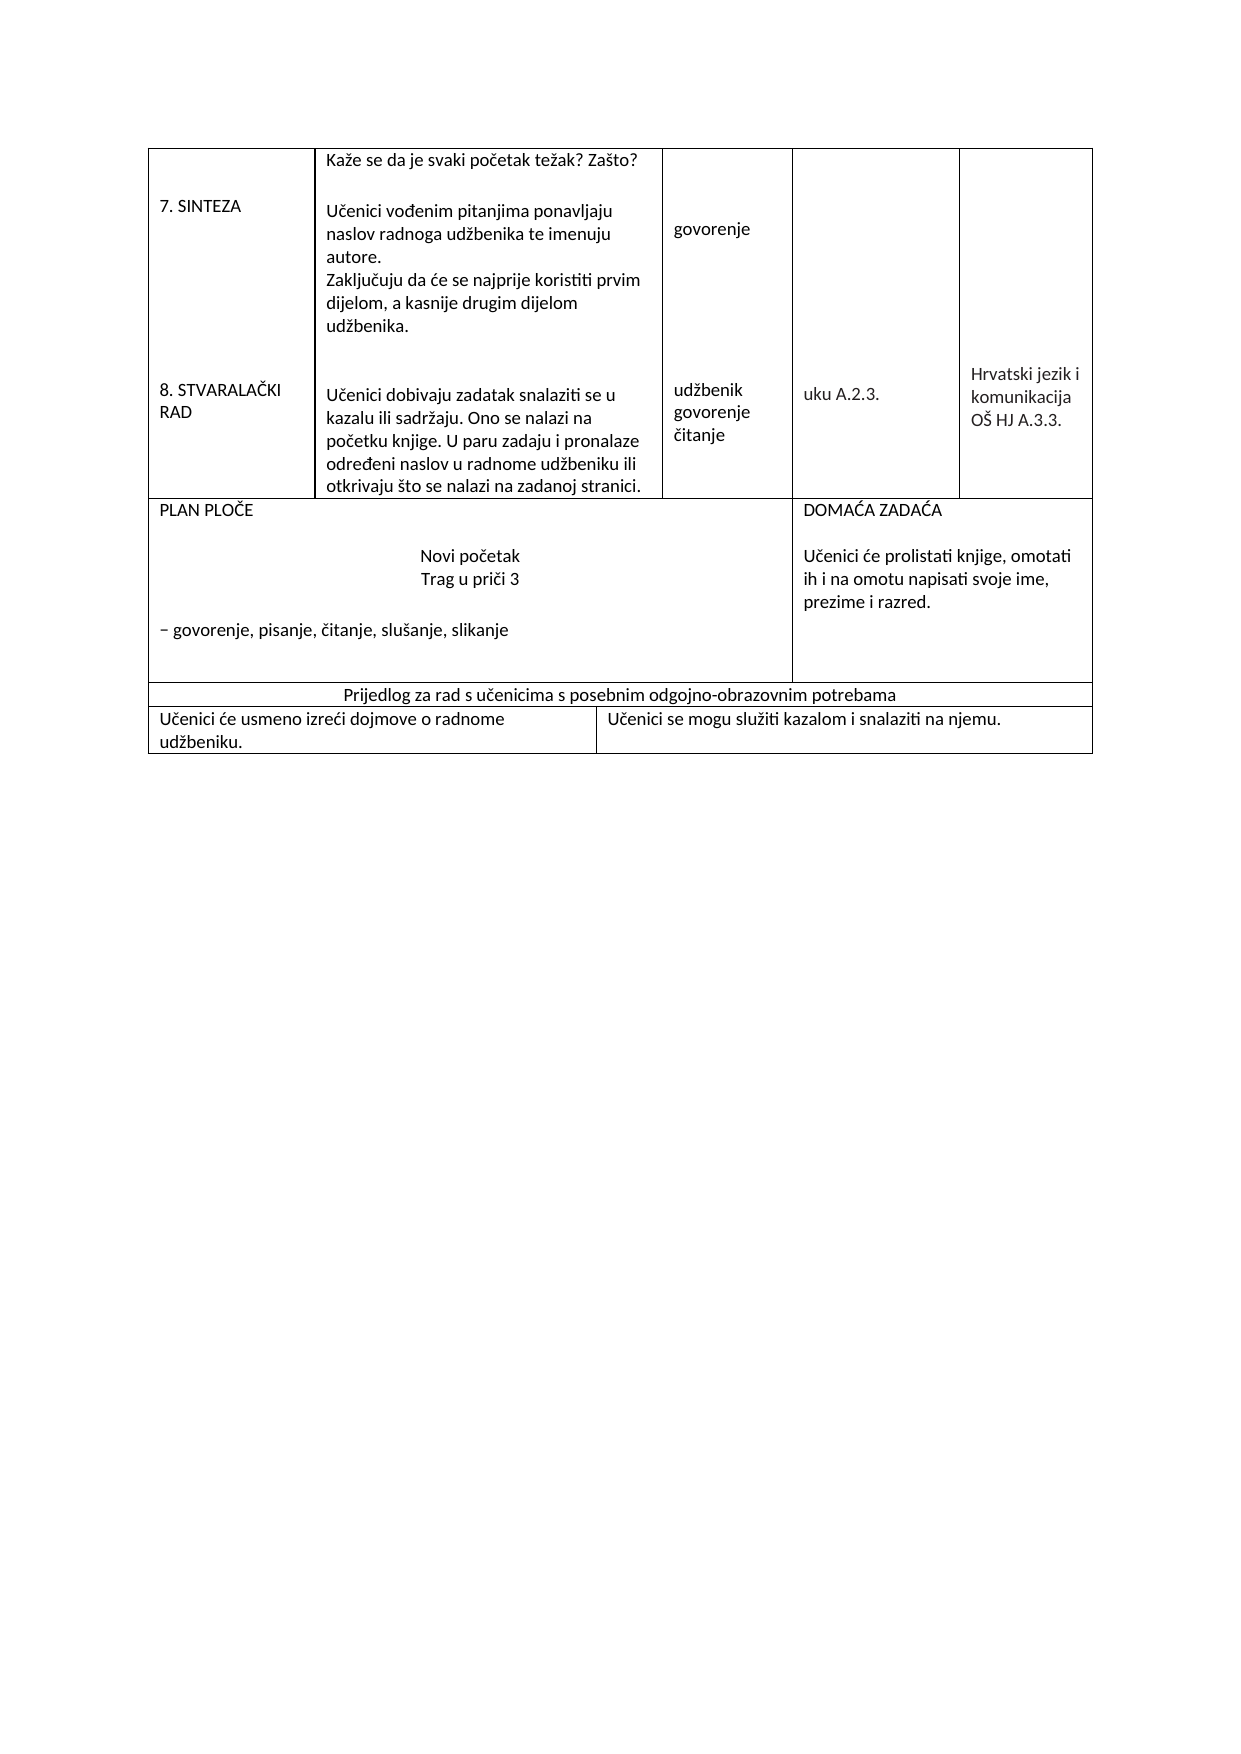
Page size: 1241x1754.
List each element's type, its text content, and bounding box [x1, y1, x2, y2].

table_cell DOMAĆA ZADAĆA Učenici će prolistati knjige, omotati ih i na omotu napisati svoje ime, prezime i razred. [793, 499, 1092, 682]
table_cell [316, 149, 662, 497]
table_cell PLAN PLOČE Novi početak Trag u priči 3 − govorenje, pisanje, čitanje, slušanje, slikanje [149, 499, 792, 682]
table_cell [149, 149, 314, 497]
table_cell Učenici se mogu služiti kazalom i snalaziti na njemu. [597, 707, 1092, 753]
table_cell Prijedlog za rad s učenicima s posebnim odgojno-obrazovnim potrebama [149, 683, 1092, 706]
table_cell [960, 149, 1092, 497]
table_cell Učenici će usmeno izreći dojmove o radnome udžbeniku. [149, 707, 596, 753]
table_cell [793, 149, 959, 497]
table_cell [663, 149, 792, 497]
